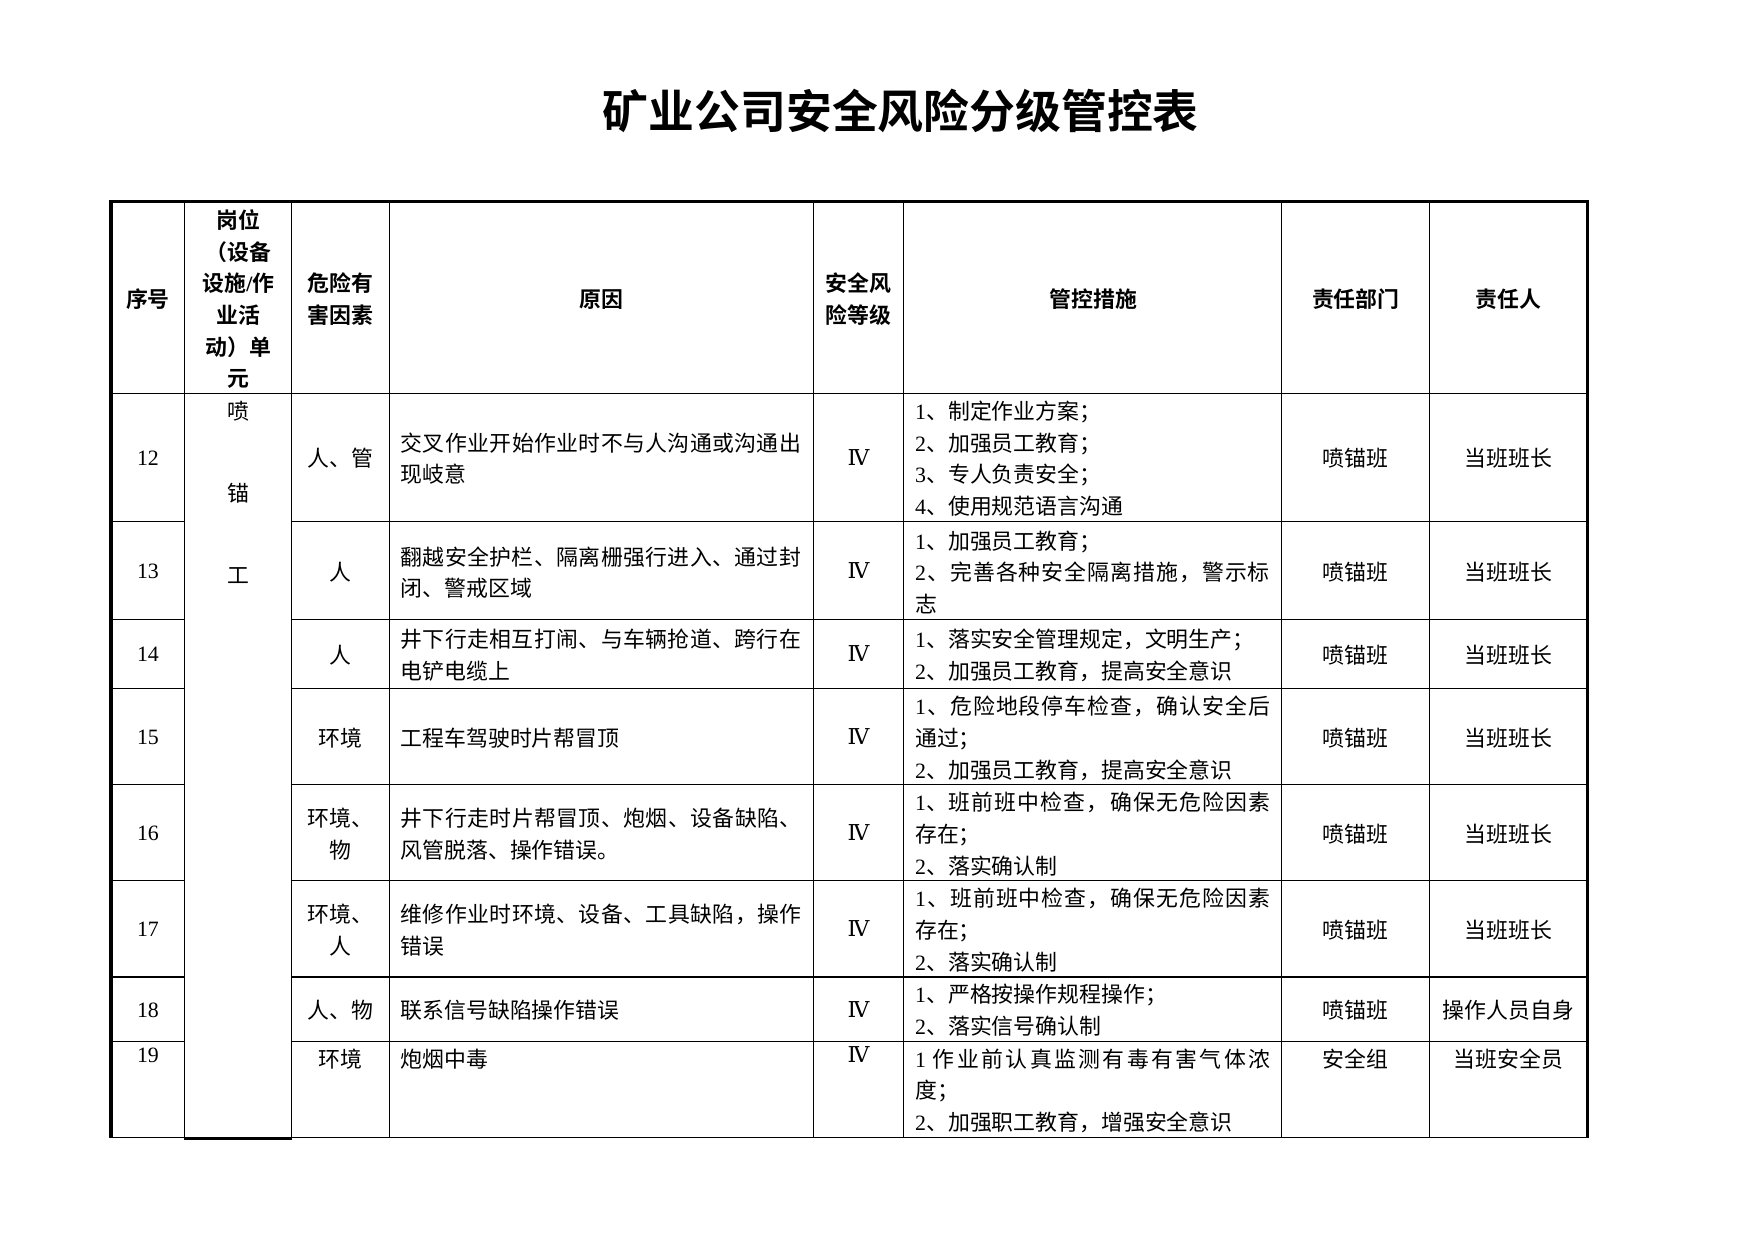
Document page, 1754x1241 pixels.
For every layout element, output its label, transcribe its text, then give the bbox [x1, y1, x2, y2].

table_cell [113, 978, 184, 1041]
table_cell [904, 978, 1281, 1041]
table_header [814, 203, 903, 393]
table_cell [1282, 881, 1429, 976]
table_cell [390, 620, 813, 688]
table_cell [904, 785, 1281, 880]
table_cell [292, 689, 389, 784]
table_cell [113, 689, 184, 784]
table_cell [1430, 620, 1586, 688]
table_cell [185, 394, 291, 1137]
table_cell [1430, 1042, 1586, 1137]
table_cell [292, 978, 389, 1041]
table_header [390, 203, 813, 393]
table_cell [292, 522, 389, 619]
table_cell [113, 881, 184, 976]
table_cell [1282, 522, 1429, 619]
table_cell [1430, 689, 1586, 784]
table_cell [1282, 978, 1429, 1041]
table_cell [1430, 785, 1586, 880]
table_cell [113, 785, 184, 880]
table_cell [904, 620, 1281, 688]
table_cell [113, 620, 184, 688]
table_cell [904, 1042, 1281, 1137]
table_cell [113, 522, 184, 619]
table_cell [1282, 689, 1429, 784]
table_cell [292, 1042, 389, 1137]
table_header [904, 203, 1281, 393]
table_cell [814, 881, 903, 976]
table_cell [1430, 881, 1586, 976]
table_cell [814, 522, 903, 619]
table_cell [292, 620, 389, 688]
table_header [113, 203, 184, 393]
text 矿业公司安全风险分级管控表 [122, 75, 1679, 141]
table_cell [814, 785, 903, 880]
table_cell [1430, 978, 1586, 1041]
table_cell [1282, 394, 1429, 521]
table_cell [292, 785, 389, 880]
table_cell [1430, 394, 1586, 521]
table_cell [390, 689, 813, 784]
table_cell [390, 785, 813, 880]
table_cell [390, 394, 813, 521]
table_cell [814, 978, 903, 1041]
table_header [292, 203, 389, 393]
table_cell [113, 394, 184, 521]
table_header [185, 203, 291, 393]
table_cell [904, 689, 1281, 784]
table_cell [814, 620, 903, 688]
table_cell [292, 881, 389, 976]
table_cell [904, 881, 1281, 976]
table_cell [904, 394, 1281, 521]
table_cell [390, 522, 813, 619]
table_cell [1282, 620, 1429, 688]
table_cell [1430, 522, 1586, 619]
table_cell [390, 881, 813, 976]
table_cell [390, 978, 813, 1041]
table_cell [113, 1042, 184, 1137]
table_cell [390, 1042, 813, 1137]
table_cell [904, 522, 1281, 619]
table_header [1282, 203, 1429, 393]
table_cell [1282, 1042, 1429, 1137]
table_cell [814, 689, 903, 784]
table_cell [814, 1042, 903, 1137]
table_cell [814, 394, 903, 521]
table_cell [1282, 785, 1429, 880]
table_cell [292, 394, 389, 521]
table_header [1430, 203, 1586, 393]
